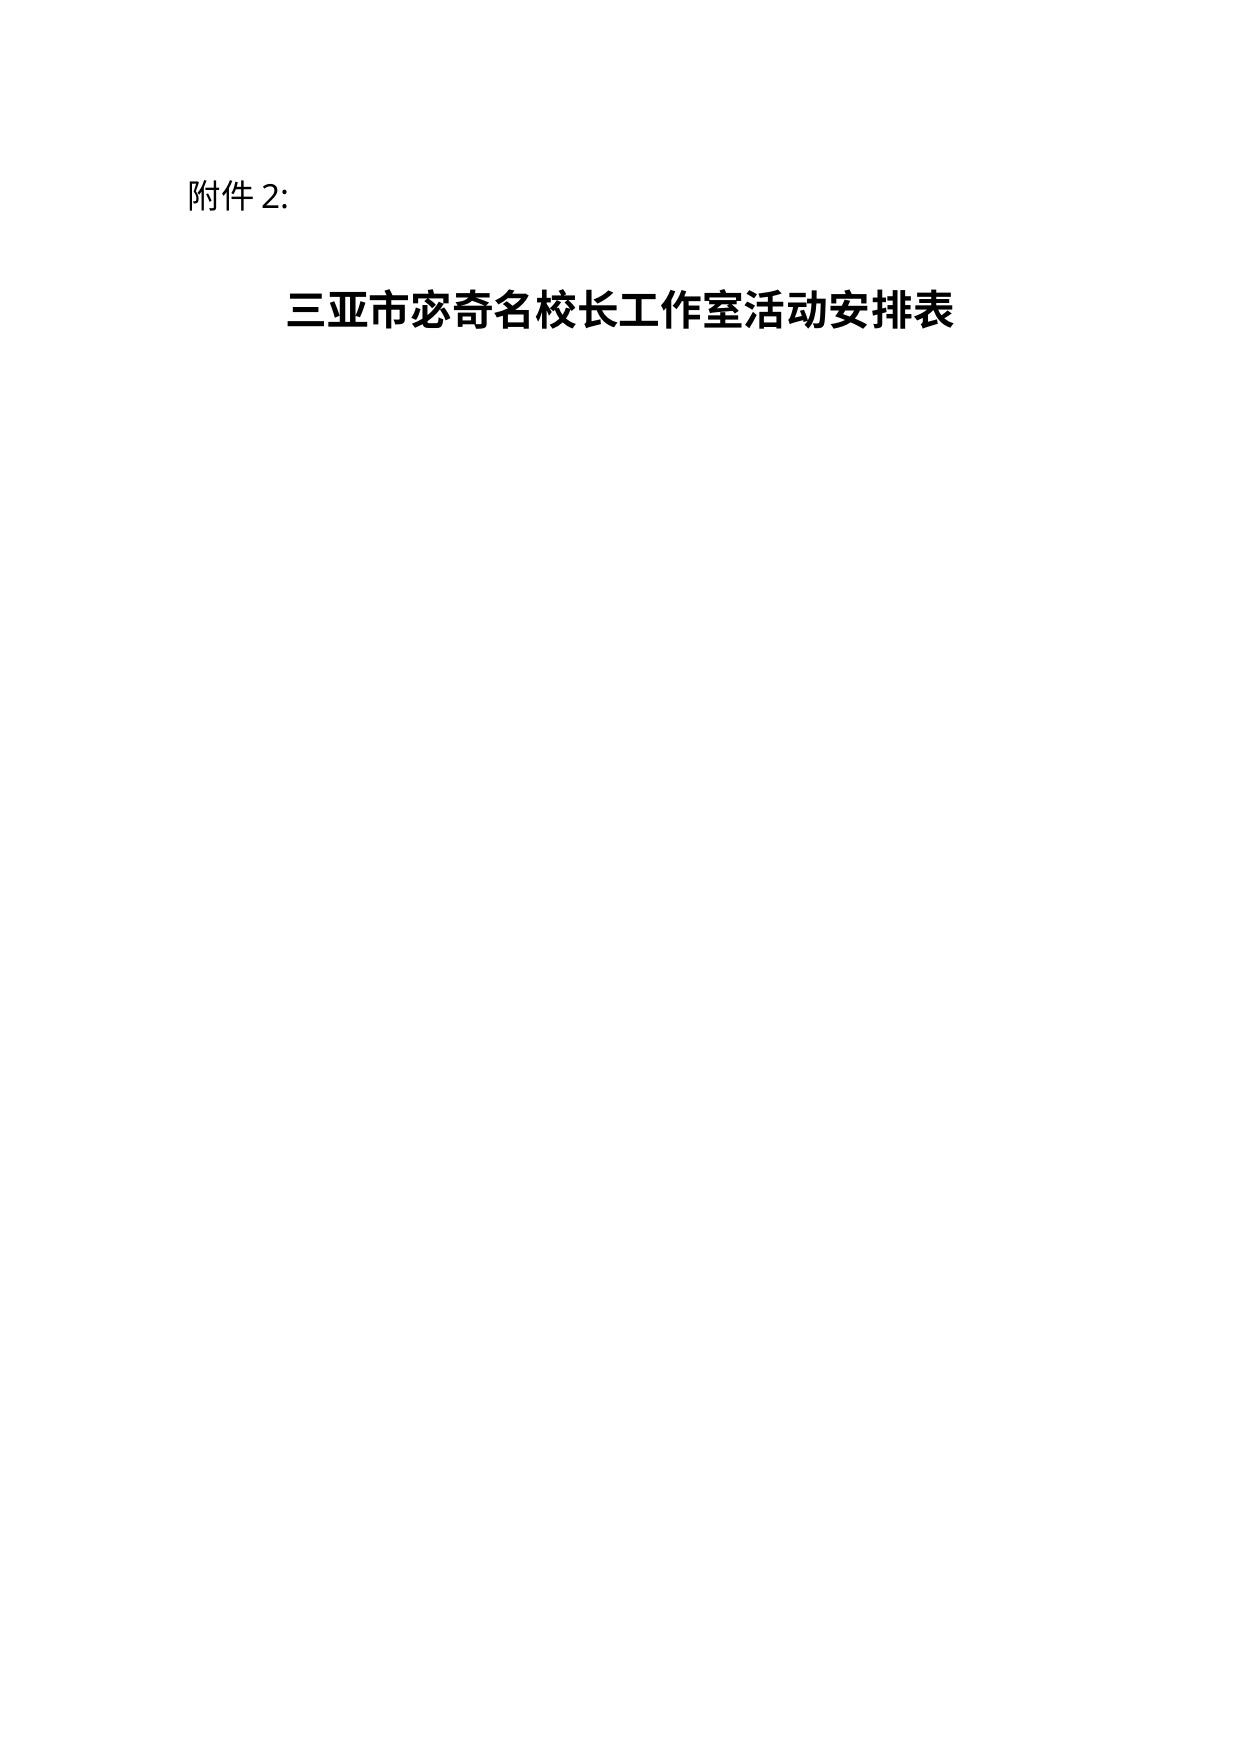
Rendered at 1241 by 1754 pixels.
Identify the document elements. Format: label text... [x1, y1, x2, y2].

list 三亚市宓奇名校长工作室活动安排表 [187, 279, 1053, 337]
list 附件2: [187, 162, 1053, 220]
